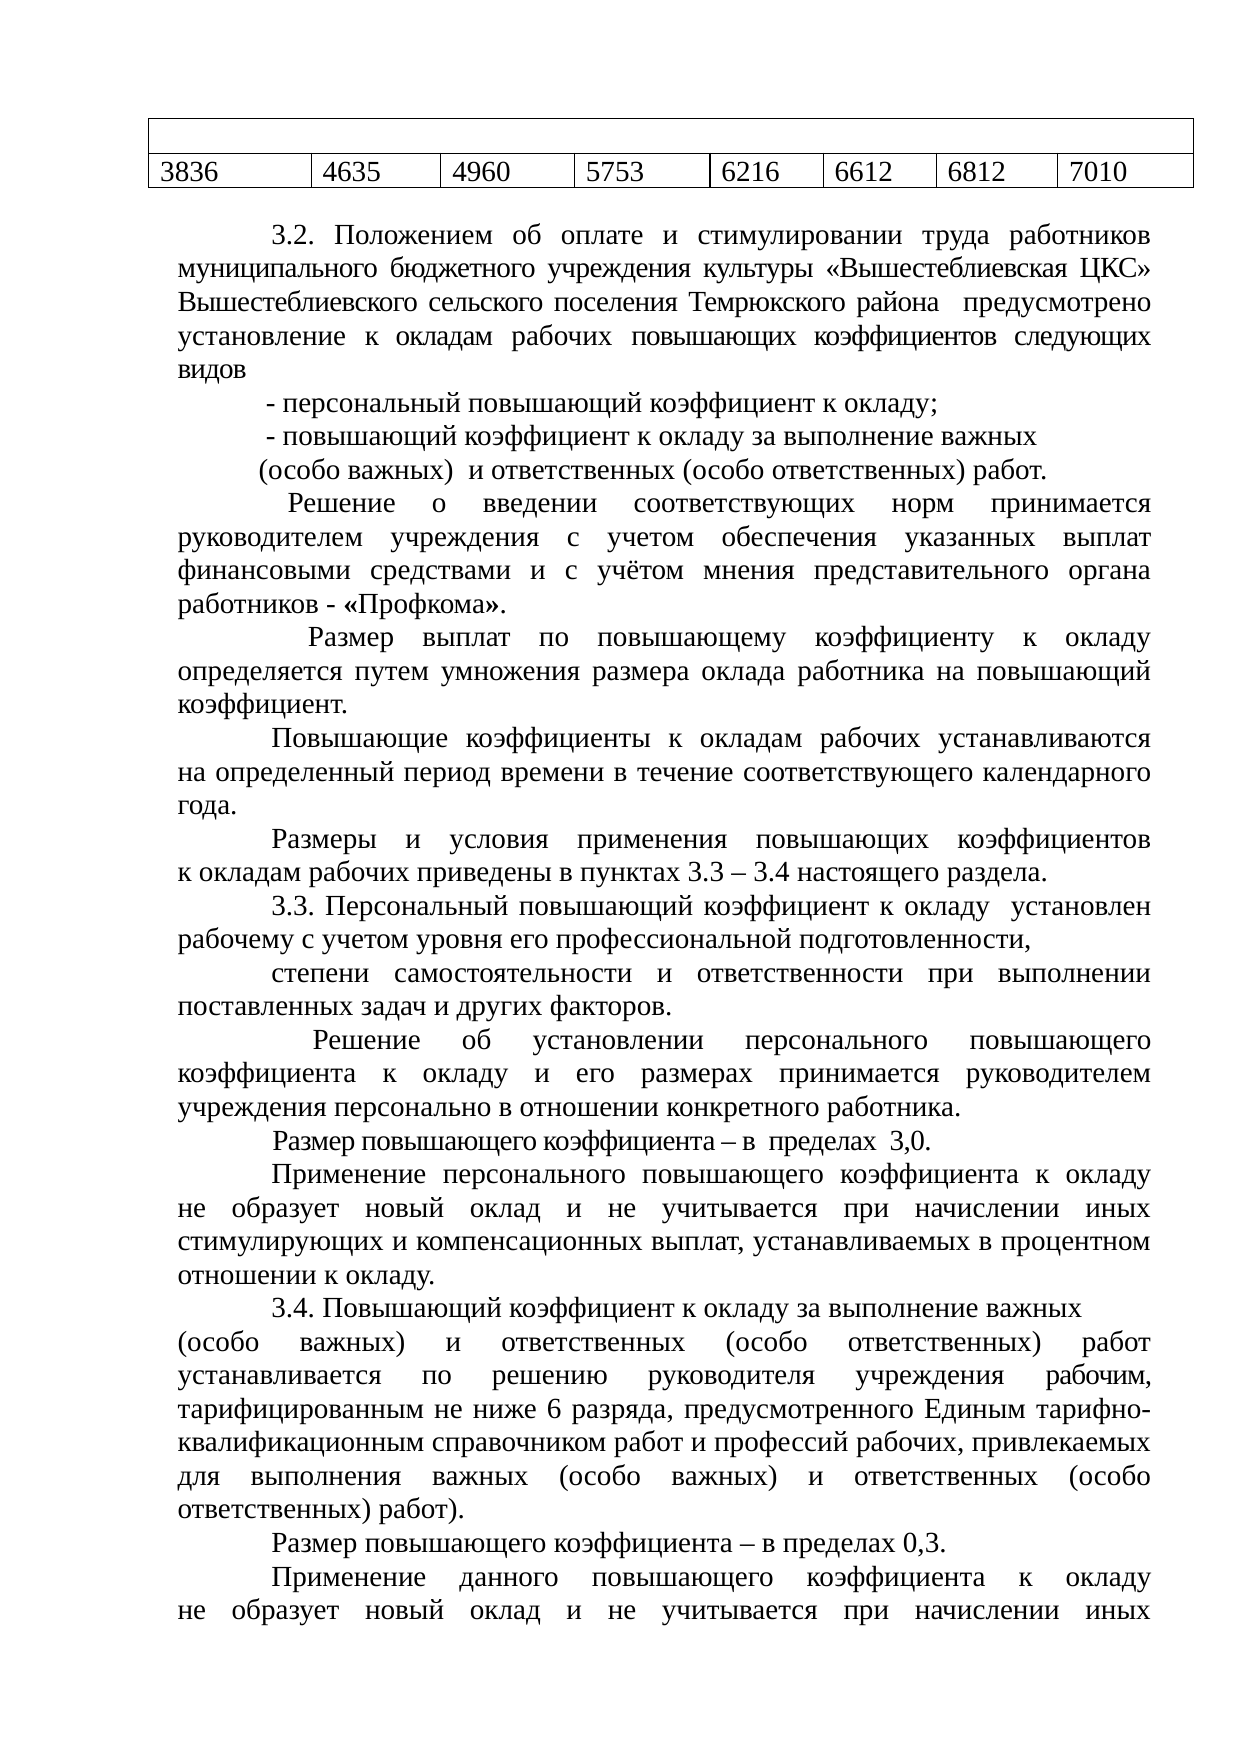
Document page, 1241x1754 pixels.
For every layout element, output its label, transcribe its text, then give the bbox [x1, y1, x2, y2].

text - персональный повышающий коэффициент к окладу; [177, 385, 1152, 418]
table_cell 6216 [711, 154, 823, 187]
text Повышающие коэффициенты к окладам рабочих устанавливаются на определенный период времени в течение соответствующего календарного года. [177, 720, 1152, 821]
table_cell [149, 119, 1193, 153]
table_cell 4635 [312, 154, 440, 187]
table_cell 4960 [441, 154, 574, 187]
text Размеры и условия применения повышающих коэффициентов к окладам рабочих приведены в пунктах 3.3 – 3.4 настоящего раздела. [177, 821, 1152, 888]
text степени самостоятельности и ответственности при выполнении поставленных задач и других факторов. [177, 955, 1152, 1022]
text Применение персонального повышающего коэффициента к окладу не образует новый оклад и не учитывается при начислении иных стимулирующих и компенсационных выплат, устанавливаемых в процентном отношении к окладу. [177, 1156, 1152, 1290]
text (особо важных) и ответственных (особо ответственных) работ. [177, 452, 1152, 485]
text (особо важных) и ответственных (особо ответственных) работ устанавливается по решению руководителя учреждения рабочим, тарифицированным не ниже 6 разряда, предусмотренного Единым тарифно-квалификационным справочником работ и профессий рабочих, привлекаемых для выполнения важных (особо важных) и ответственных (особо ответственных) работ). [177, 1324, 1152, 1525]
text - повышающий коэффициент к окладу за выполнение важных [177, 418, 1152, 452]
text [177, 1559, 1152, 1626]
text Решение об установлении персонального повышающего коэффициента к окладу и его размерах принимается руководителем учреждения персонально в отношении конкретного работника. [177, 1022, 1152, 1123]
text Размер повышающего коэффициента – в пределах 0,3. [177, 1525, 1152, 1559]
text 3.2. Положением об оплате и стимулировании труда работников муниципального бюджетного учреждения культуры «Вышестеблиевская ЦКС» Вышестеблиевского сельского поселения Темрюкского района предусмотрено установление к окладам рабочих повышающих коэффициентов следующих видов [177, 217, 1152, 385]
table_cell 7010 [1058, 154, 1193, 187]
text Решение о введении соответствующих норм принимается руководителем учреждения с учетом обеспечения указанных выплат финансовыми средствами и с учётом мнения представительного органа работников - «Профкома». [177, 485, 1152, 619]
text 3.4. Повышающий коэффициент к окладу за выполнение важных [177, 1290, 1152, 1324]
table_cell 5753 [575, 154, 709, 187]
table_cell 6612 [824, 154, 936, 187]
table_cell 3836 [149, 154, 311, 187]
text Размер выплат по повышающему коэффициенту к окладу определяется путем умножения размера оклада работника на повышающий коэффициент. [177, 619, 1152, 720]
text Размер повышающего коэффициента – в пределах 3,0. [177, 1123, 1152, 1156]
table_cell 6812 [937, 154, 1057, 187]
list Персональный повышающий коэффициент к окладу установлен рабочему с учетом уровня его профессиональной подготовленности, [177, 888, 1152, 955]
